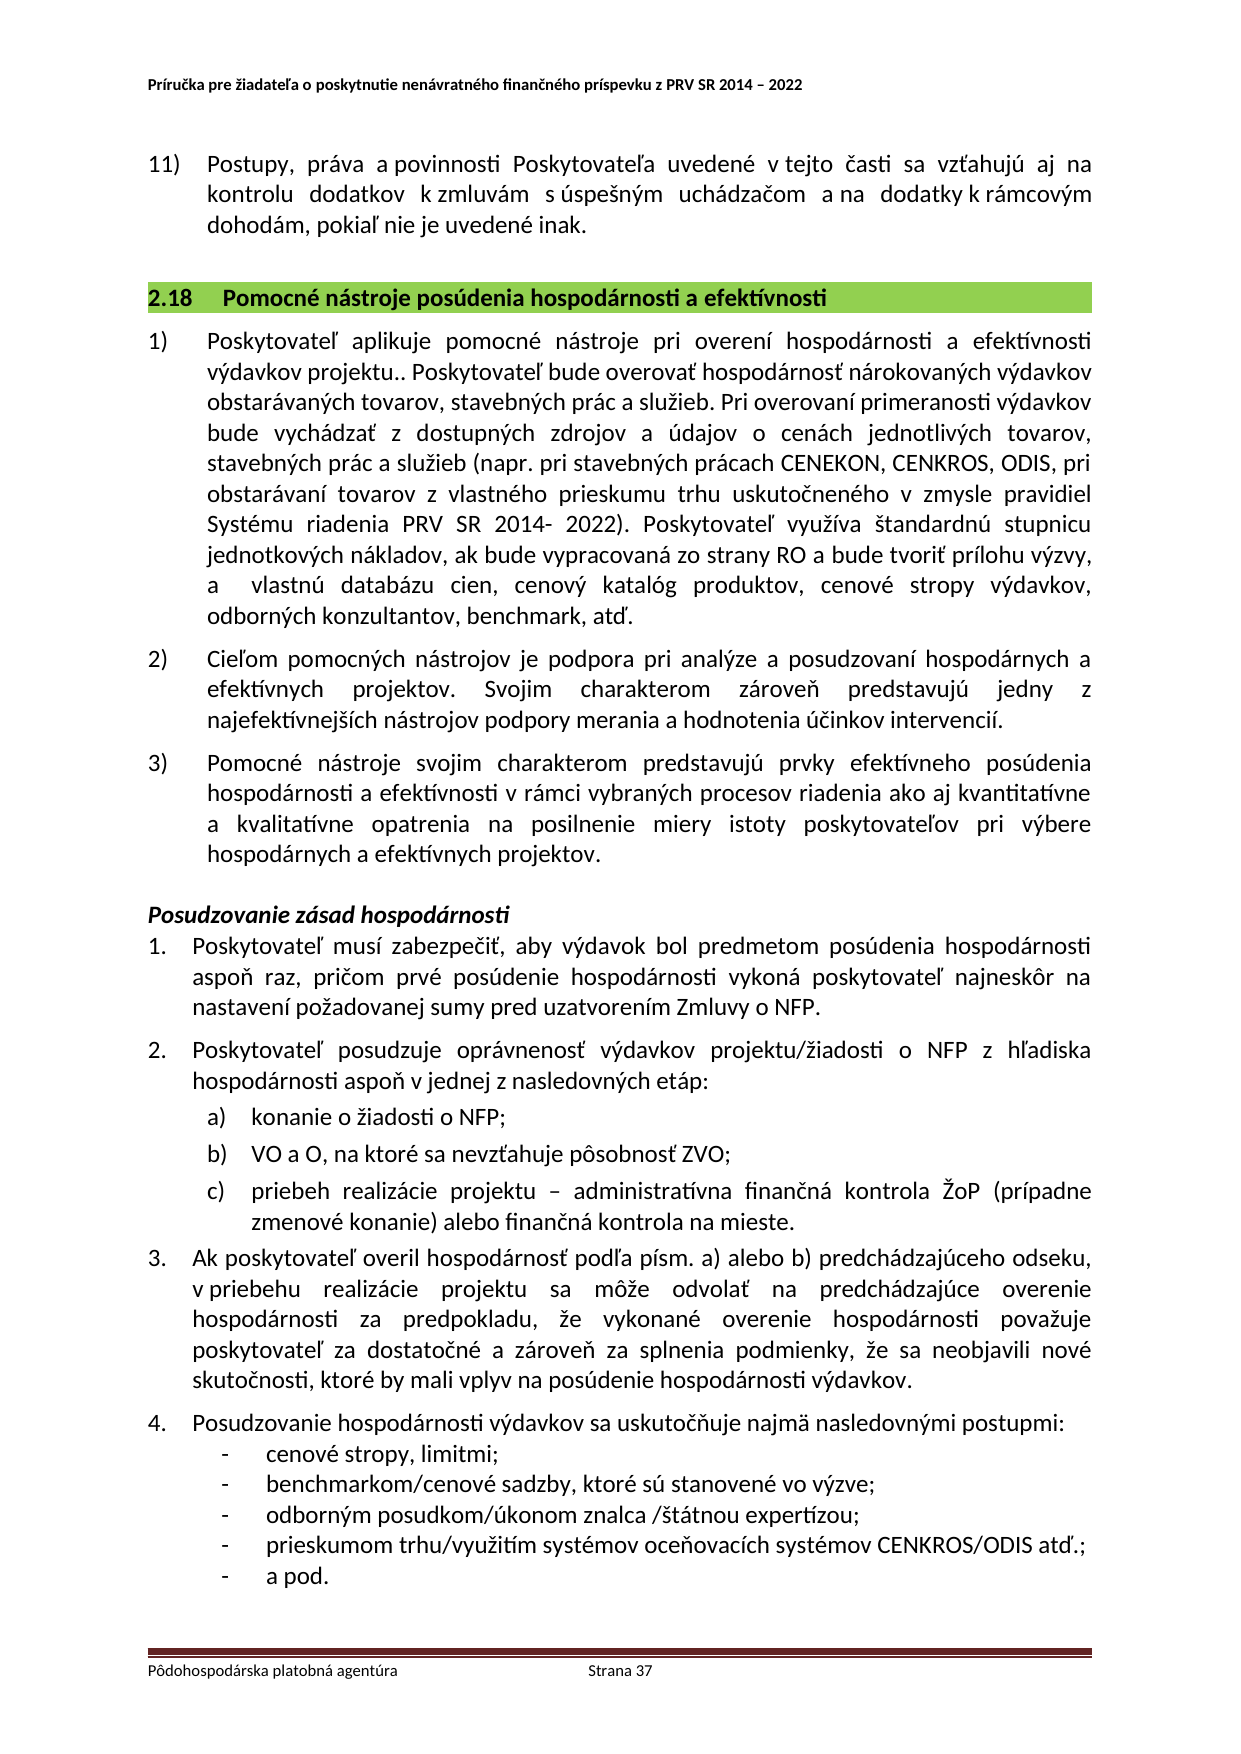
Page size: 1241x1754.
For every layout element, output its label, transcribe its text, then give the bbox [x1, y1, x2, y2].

text - cenové stropy, limitmi; [221, 1438, 1092, 1468]
list priebeh realizácie projektu – administratívna finančná kontrola ŽoP (prípadne zmenové konanie) alebo finančná kontrola na mieste. [207, 1175, 1092, 1236]
list Poskytovateľ aplikuje pomocné nástroje pri overení hospodárnosti a efektívnosti výdavkov projektu.. Poskytovateľ bude overovať hospodárnosť nárokovaných výdavkov obstarávaných tovarov, stavebných prác a služieb. Pri overovaní primeranosti výdavkov bude vychádzať z dostupných zdrojov a údajov o cenách jednotlivých tovarov, stavebných prác a služieb (napr. pri stavebných prácach CENEKON, CENKROS, ODIS, pri obstarávaní tovarov z vlastného prieskumu trhu uskutočneného v zmysle pravidiel Systému riadenia PRV SR 2014- 2022). Poskytovateľ využíva štandardnú stupnicu jednotkových nákladov, ak bude vypracovaná zo strany RO a bude tvoriť prílohu výzvy, a vlastnú databázu cien, cenový katalóg produktov, cenové stropy výdavkov, odborných konzultantov, benchmark, atď. [148, 325, 1092, 631]
text - prieskumom trhu/využitím systémov oceňovacích systémov CENKROS/ODIS atď.; [221, 1529, 1092, 1560]
text 3. Ak poskytovateľ overil hospodárnosť podľa písm. a) alebo b) predchádzajúceho odseku, v priebehu realizácie projektu sa môže odvolať na predchádzajúce overenie hospodárnosti za predpokladu, že vykonané overenie hospodárnosti považuje poskytovateľ za dostatočné a zároveň za splnenia podmienky, že sa neobjavili nové skutočnosti, ktoré by mali vplyv na posúdenie hospodárnosti výdavkov. [148, 1242, 1092, 1395]
list Pomocné nástroje svojim charakterom predstavujú prvky efektívneho posúdenia hospodárnosti a efektívnosti v rámci vybraných procesov riadenia ako aj kvantitatívne a kvalitatívne opatrenia na posilnenie miery istoty poskytovateľov pri výbere hospodárnych a efektívnych projektov. [148, 747, 1092, 869]
text 4. Posudzovanie hospodárnosti výdavkov sa uskutočňuje najmä nasledovnými postupmi: [148, 1407, 1092, 1438]
subtitle Pomocné nástroje posúdenia hospodárnosti a efektívnosti [148, 282, 1092, 313]
text Posudzovanie zásad hospodárnosti [148, 900, 1092, 930]
text 2. Poskytovateľ posudzuje oprávnenosť výdavkov projektu/žiadosti o NFP z hľadiska hospodárnosti aspoň v jednej z nasledovných etáp: [148, 1034, 1092, 1095]
list Cieľom pomocných nástrojov je podpora pri analýze a posudzovaní hospodárnych a efektívnych projektov. Svojim charakterom zároveň predstavujú jedny z najefektívnejších nástrojov podpory merania a hodnotenia účinkov intervencií. [148, 643, 1092, 734]
text - odborným posudkom/úkonom znalca /štátnou expertízou; [221, 1499, 1092, 1529]
text 1. Poskytovateľ musí zabezpečiť, aby výdavok bol predmetom posúdenia hospodárnosti aspoň raz, pričom prvé posúdenie hospodárnosti vykoná poskytovateľ najneskôr na nastavení požadovanej sumy pred uzatvorením Zmluvy o NFP. [148, 930, 1092, 1022]
list konanie o žiadosti o NFP; [207, 1102, 1092, 1132]
text - benchmarkom/cenové sadzby, ktoré sú stanovené vo výzve; [221, 1468, 1092, 1499]
list VO a O, na ktoré sa nevzťahuje pôsobnosť ZVO; [207, 1138, 1092, 1169]
list Postupy, práva a povinnosti Poskytovateľa uvedené v tejto časti sa vzťahujú aj na kontrolu dodatkov k zmluvám s úspešným uchádzačom a na dodatky k rámcovým dohodám, pokiaľ nie je uvedené inak. [148, 148, 1092, 239]
text - a pod. [221, 1560, 1092, 1591]
